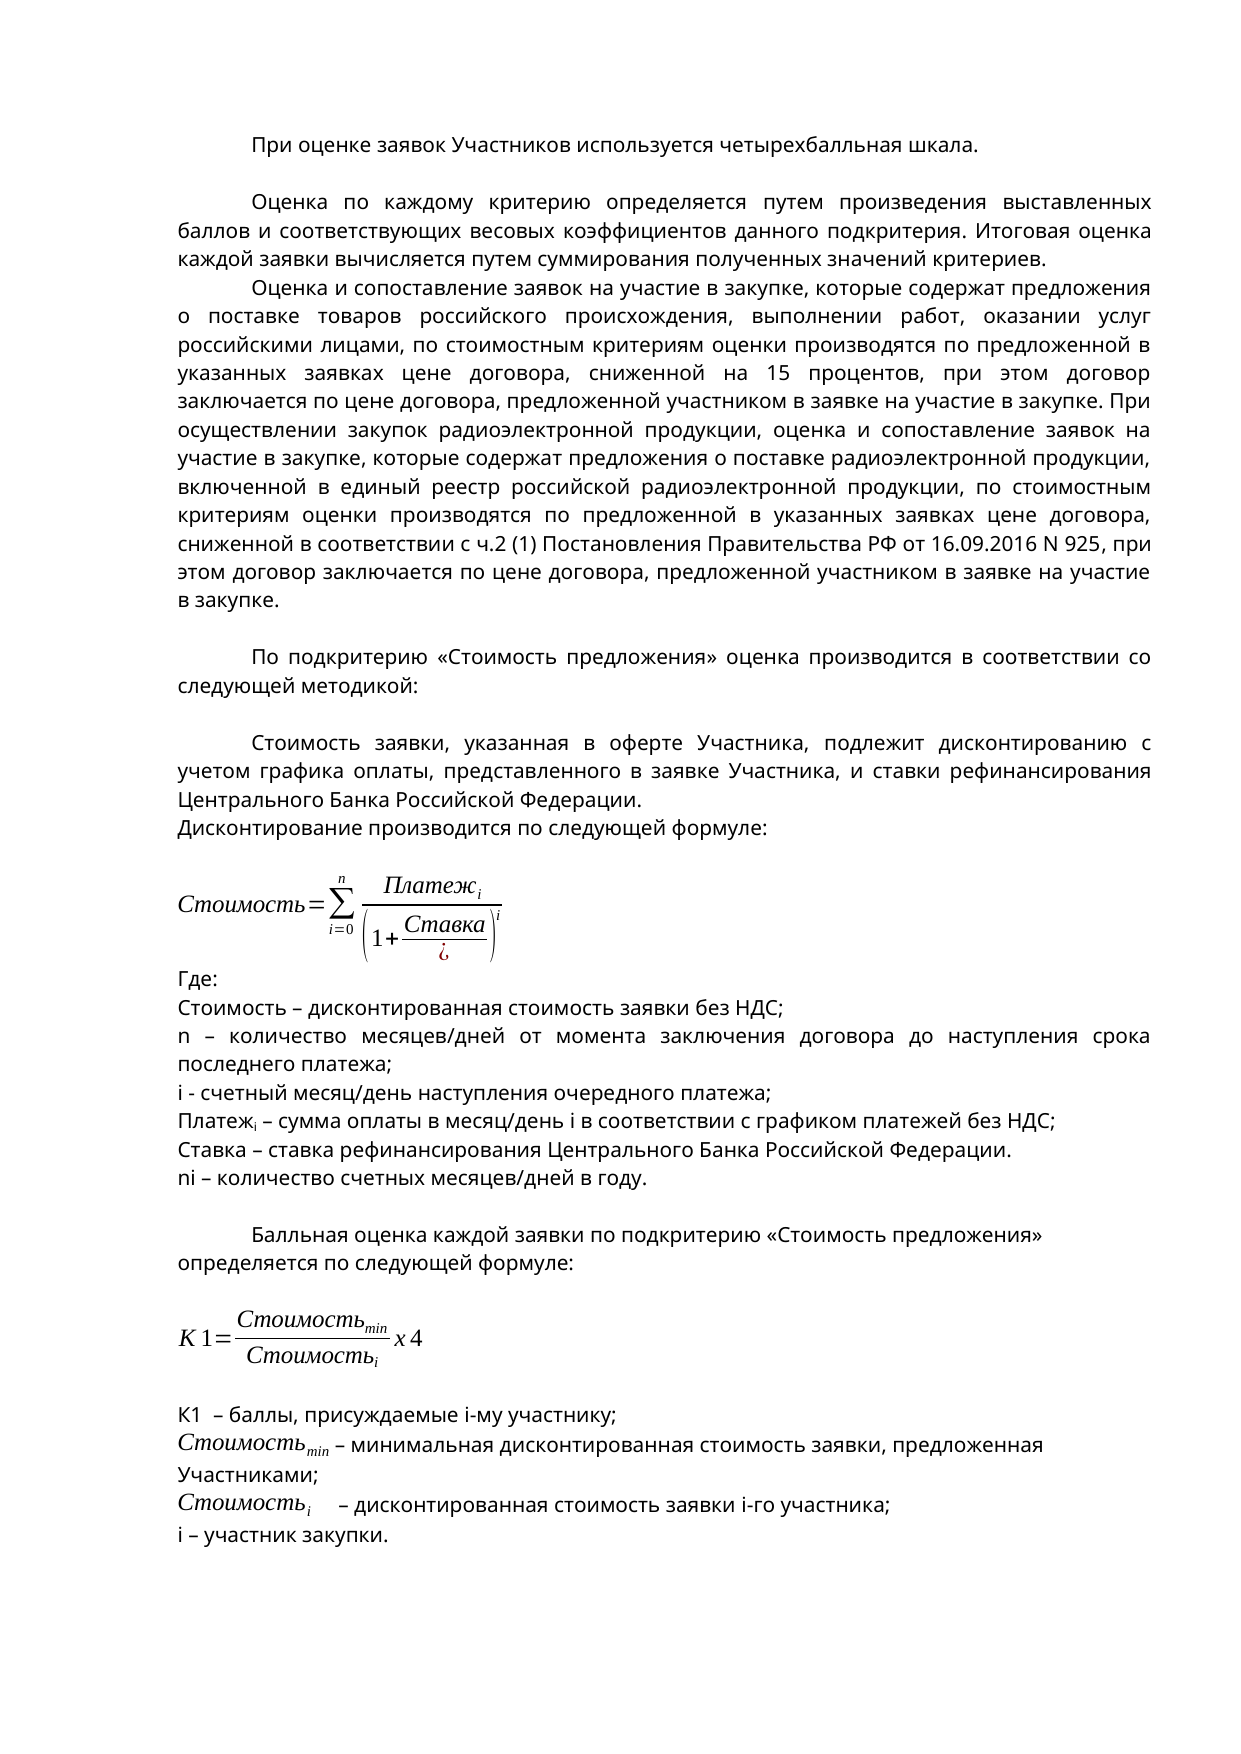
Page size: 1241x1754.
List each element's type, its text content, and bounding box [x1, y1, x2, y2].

text К1 – баллы, присуждаемые i-му участнику; [177, 1400, 1152, 1429]
text n – количество месяцев/дней от момента заключения договора до наступления срока последнего платежа; [177, 1021, 1152, 1078]
text Платежi – сумма оплаты в месяц/день i в соответствии с графиком платежей без НДС; [177, 1106, 1152, 1135]
text i - счетный месяц/день наступления очередного платежа; [177, 1078, 1152, 1106]
text i – участник закупки. [177, 1520, 1152, 1548]
text ni – количество счетных месяцев/дней в году. [177, 1163, 1152, 1192]
text Дисконтирование производится по следующей формуле: [177, 813, 1152, 842]
text Стоимость – дисконтированная стоимость заявки без НДС; [177, 993, 1152, 1021]
text Оценка и сопоставление заявок на участие в закупке, которые содержат предложения о поставке товаров российского происхождения, выполнении работ, оказании услуг российскими лицами, по стоимостным критериям оценки производятся по предложенной в указанных заявках цене договора, сниженной на 15 процентов, при этом договор заключается по цене договора, предложенной участником в заявке на участие в закупке. При осуществлении закупок радиоэлектронной продукции, оценка и сопоставление заявок на участие в закупке, которые содержат предложения о поставке радиоэлектронной продукции, включенной в единый реестр российской радиоэлектронной продукции, по стоимостным критериям оценки производятся по предложенной в указанных заявках цене договора, сниженной в соответствии с ч.2 (1) Постановления Правительства РФ от 16.09.2016 N 925, при этом договор заключается по цене договора, предложенной участником в заявке на участие в закупке. [177, 273, 1152, 614]
text По подкритерию «Стоимость предложения» оценка производится в соответствии со следующей методикой: [177, 642, 1152, 699]
text При оценке заявок Участников используется четырехбалльная шкала. [177, 131, 1152, 159]
text – дисконтированная стоимость заявки i-го участника; [177, 1488, 1152, 1520]
text Оценка по каждому критерию определяется путем произведения выставленных баллов и соответствующих весовых коэффициентов данного подкритерия. Итоговая оценка каждой заявки вычисляется путем суммирования полученных значений критериев. [177, 187, 1152, 273]
text Где: [177, 964, 1152, 993]
text Ставка – ставка рефинансирования Центрального Банка Российской Федерации. [177, 1135, 1152, 1163]
text Стоимость заявки, указанная в оферте Участника, подлежит дисконтированию с учетом графика оплаты, представленного в заявке Участника, и ставки рефинансирования Центрального Банка Российской Федерации. [177, 728, 1152, 813]
text – минимальная дисконтированная стоимость заявки, предложенная Участниками; [177, 1429, 1152, 1488]
text Балльная оценка каждой заявки по подкритерию «Стоимость предложения» определяется по следующей формуле: [177, 1220, 1152, 1277]
